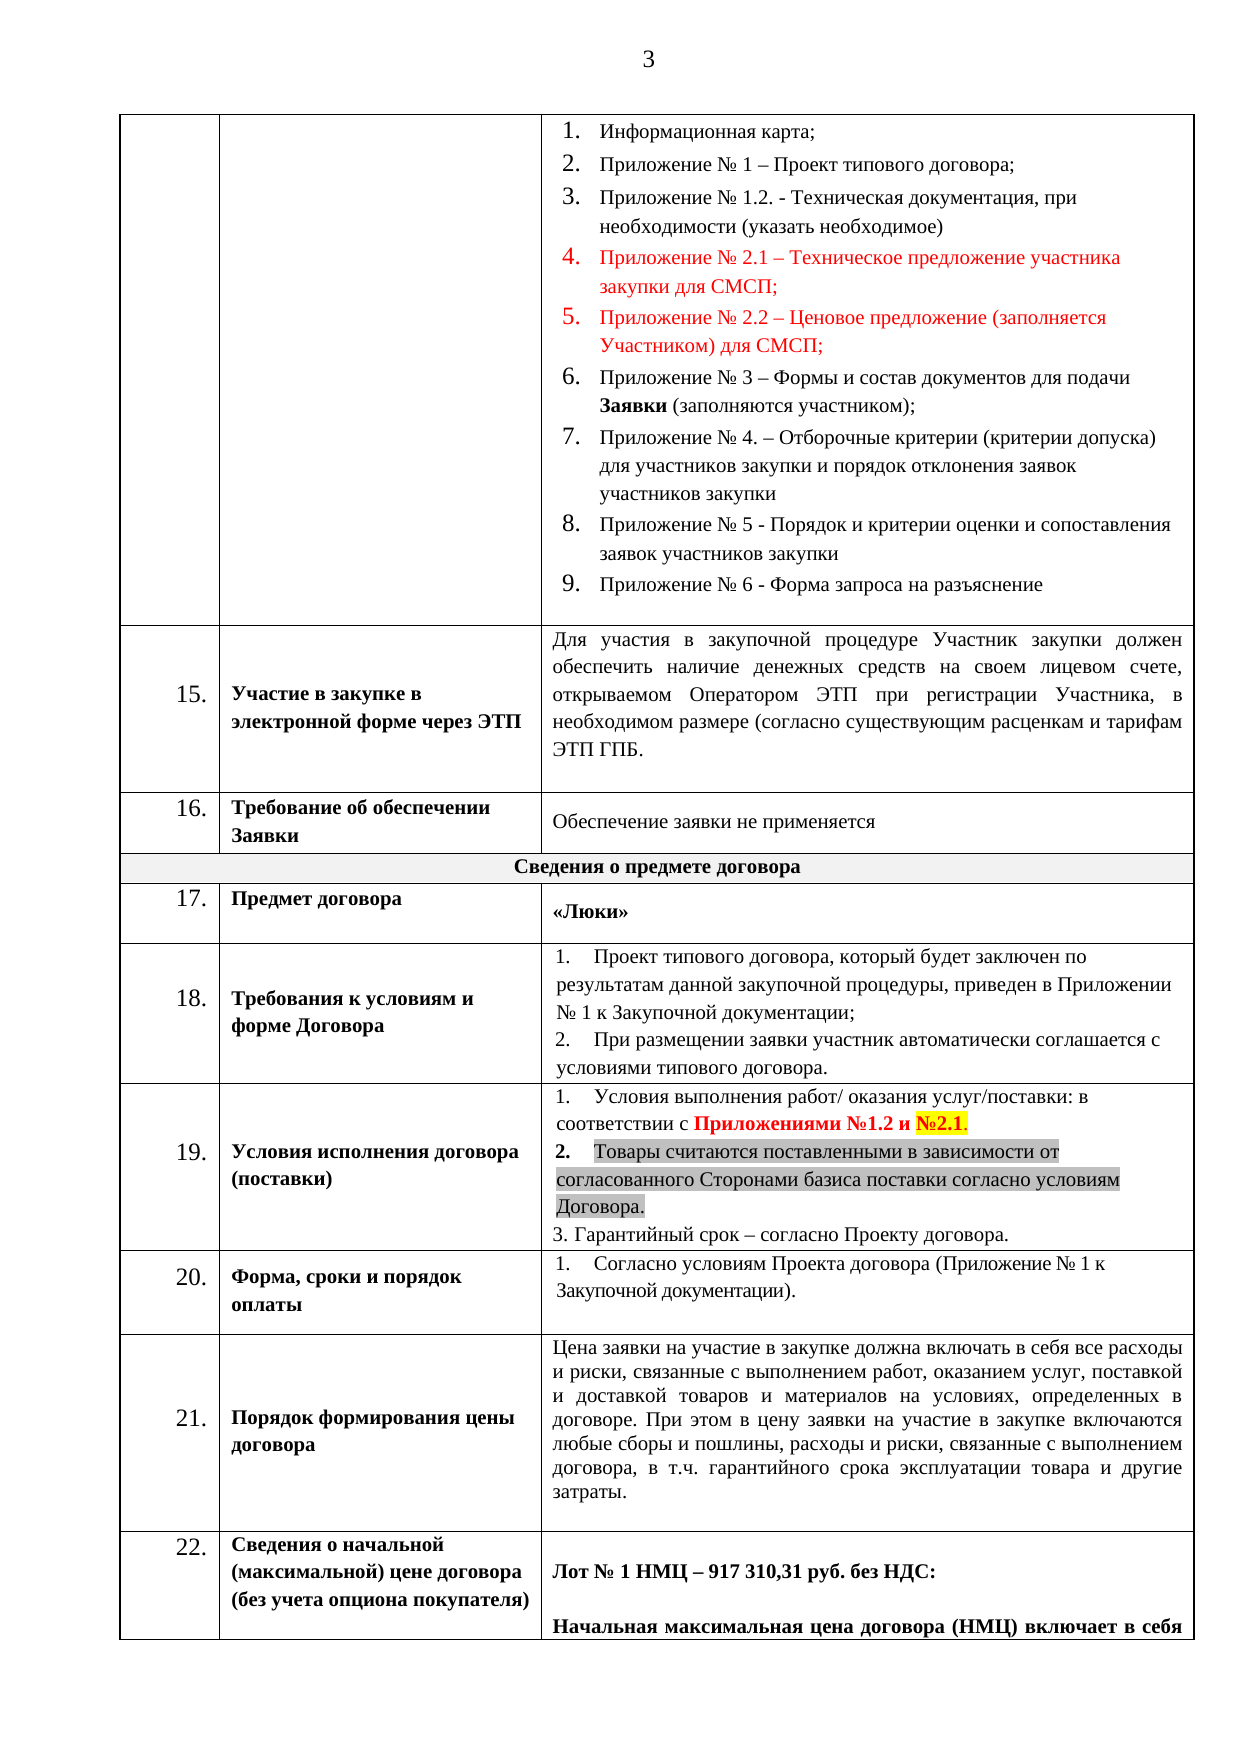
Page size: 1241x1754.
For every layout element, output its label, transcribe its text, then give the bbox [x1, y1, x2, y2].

table_cell Цена заявки на участие в закупке должна включать в себя все расходы и риски, связанные с выполнением работ, оказанием услуг, поставкой и доставкой товаров и материалов на условиях, определенных в договоре. При этом в цену заявки на участие в закупке включаются любые сборы и пошлины, расходы и риски, связанные с выполнением договора, в т.ч. гарантийного срока эксплуатации товара и другие затраты. [542, 1335, 1193, 1531]
table_cell Обеспечение заявки не применяется [542, 793, 1193, 853]
table_cell Порядок формирования цены договора [220, 1335, 541, 1531]
table_cell Предмет договора [220, 884, 541, 943]
table_cell Условия исполнения договора (поставки) [220, 1084, 541, 1250]
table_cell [220, 1532, 541, 1638]
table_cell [542, 1532, 1193, 1638]
table_cell [121, 944, 219, 1083]
table_cell [121, 793, 219, 853]
table_cell Участие в закупке в электронной форме через ЭТП [220, 626, 541, 792]
table_cell [121, 1084, 219, 1250]
table_cell [121, 115, 219, 625]
table_cell [121, 884, 219, 943]
table_cell Для участия в закупочной процедуре Участник закупки должен обеспечить наличие денежных средств на своем лицевом счете, открываемом Оператором ЭТП при регистрации Участника, в необходимом размере (согласно существующим расценкам и тарифам ЭТП ГПБ. [542, 626, 1193, 792]
table_cell Согласно условиям Проекта договора (Приложение № 1 к Закупочной документации). [542, 1251, 1193, 1333]
table_cell [121, 1532, 219, 1638]
table_cell «Люки» [542, 884, 1193, 943]
table_cell [121, 626, 219, 792]
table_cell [220, 115, 541, 625]
table_cell [121, 1335, 219, 1531]
table_cell Форма, сроки и порядок оплаты [220, 1251, 541, 1333]
table_cell Условия выполнения работ/ оказания услуг/поставки: в соответствии с Приложениями №1.2 и №2.1. Товары считаются поставленными в зависимости от согласованного Сторонами базиса поставки согласно условиям Договора. Гарантийный срок – согласно Проекту договора. [542, 1084, 1193, 1250]
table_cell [542, 115, 1193, 625]
table_cell Проект типового договора, который будет заключен по результатам данной закупочной процедуры, приведен в Приложении № 1 к Закупочной документации; При размещении заявки участник автоматически соглашается с условиями типового договора. [542, 944, 1193, 1083]
table_cell [121, 1251, 219, 1333]
table_cell Сведения о предмете договора [121, 854, 1193, 882]
table_cell Требования к условиям и форме Договора [220, 944, 541, 1083]
table_cell Требование об обеспечении Заявки [220, 793, 541, 853]
